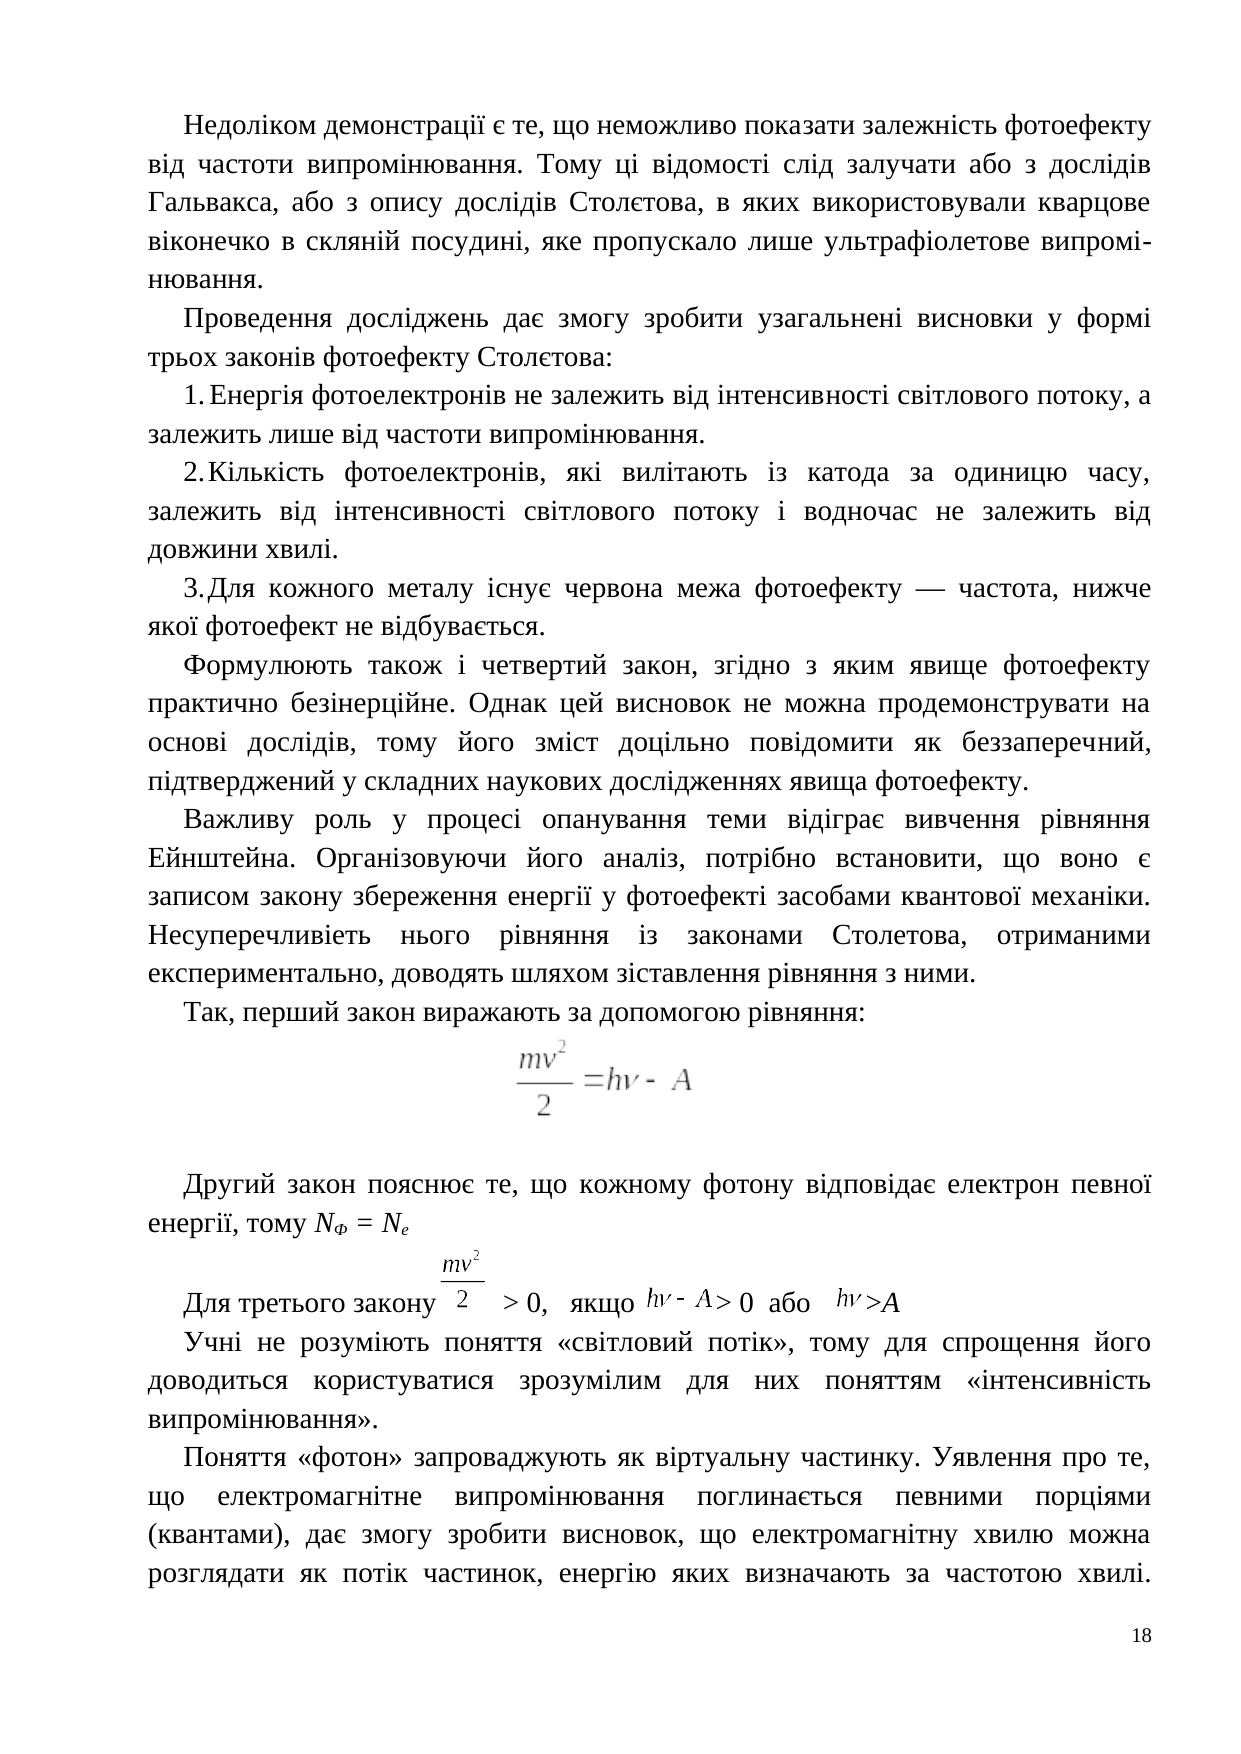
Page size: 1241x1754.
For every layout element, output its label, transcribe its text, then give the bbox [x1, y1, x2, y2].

text Так, перший закон виражають за допомогою рівняння: [148, 994, 1152, 1027]
text Проведення досліджень дає змогу зробити узагальнені висновки у формі трьох законів фотоефекту Столєтова: [148, 300, 1152, 372]
text Учні не розуміють поняття «світловий потік», тому для спрощення його доводиться користуватися зрозумілим для них поняттям «інтенсивність випромінювання». [148, 1324, 1152, 1434]
text Важливу роль у процесі опанування теми відіграє вивчення рівняння Ейнштейна. Організовуючи його аналіз, потрібно встановити, що воно є записом закону збереження енергії у фотоефекті засобами квантової механіки. Несуперечливіеть нього рівняння із законами Столетова, отриманими експериментально, доводять шляхом зіставлення рівняння з ними. [148, 801, 1152, 989]
text Для третього закону > 0, якщо > 0 або >А [148, 1244, 1152, 1319]
text Недоліком демонстрації є те, що неможливо показати залежність фотоефекту від частоти випромінювання. Тому ці відомості слід залучати або з дослідів Гальвакса, або з опису дослідів Столєтова, в яких використовували кварцове віконечко в скляній посудині, яке пропускало лише ультрафіолетове випромінювання. [148, 107, 1152, 295]
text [148, 1439, 1152, 1588]
list Для кожного металу існує червона межа фотоефекту — частота, нижче якої фотоефект не відбувається. [148, 570, 1152, 642]
text Другий закон пояснює те, що кожному фотону відповідає електрон певної енергії, тому NФ = Ne [148, 1167, 1152, 1239]
text Формулюють також і четвертий закон, згідно з яким явище фотоефекту практично безінерційне. Однак цей висновок не можна продемонструвати на основі дослідів, тому його зміст доцільно повідомити як беззаперечний, підтверджений у складних наукових дослідженнях явища фотоефекту. [148, 647, 1152, 796]
list Енергія фотоелектронів не залежить від інтенсивності світлового потоку, а залежить лише від частоти випромінювання. [148, 377, 1152, 449]
list Кількість фотоелектронів, які вилітають із катода за одиницю часу, залежить від інтенсивності світлового потоку і водночас не залежить від довжини хвилі. [148, 454, 1152, 565]
